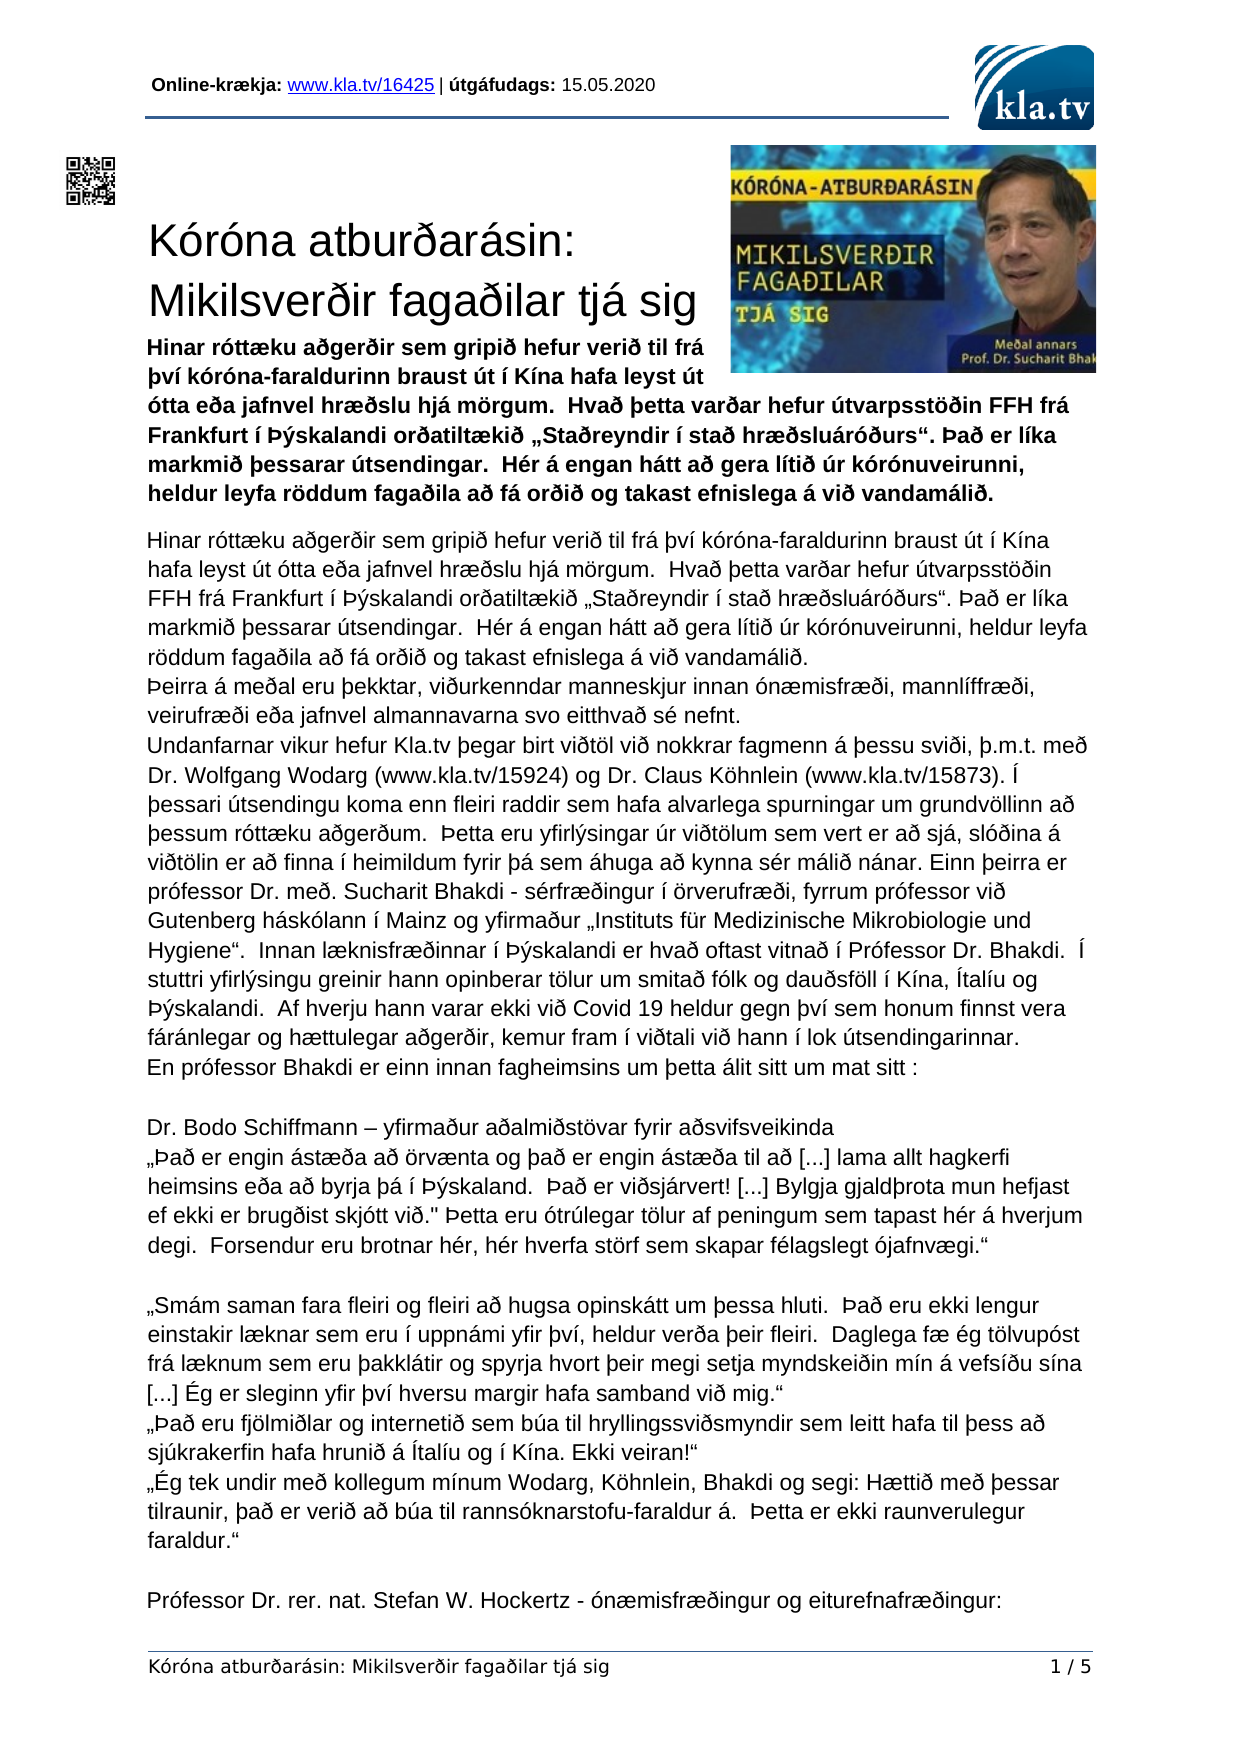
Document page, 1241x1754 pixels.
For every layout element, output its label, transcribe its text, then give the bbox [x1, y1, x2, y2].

text Hinar róttæku aðgerðir sem gripið hefur verið til frá því kóróna-faraldurinn braust út í Kína hafa leyst út ótta eða jafnvel hræðslu hjá mörgum. Hvað þetta varðar hefur útvarpsstöðin FFH frá Frankfurt í Þýskalandi orðatiltækið „Staðreyndir í stað hræðsluáróðurs“. Það er líka markmið þessarar útsendingar. Hér á engan hátt að gera lítið úr kórónuveirunni, heldur leyfa röddum fagaðila að fá orðið og takast efnislega á við vandamálið. [146, 527, 1091, 670]
text Undanfarnar vikur hefur Kla.tv þegar birt viðtöl við nokkrar fagmenn á þessu sviði, þ.m.t. með Dr. Wolfgang Wodarg (www.kla.tv/15924) og Dr. Claus Köhnlein (www.kla.tv/15873). Í þessari útsendingu koma enn fleiri raddir sem hafa alvarlega spurningar um grundvöllinn að þessum róttæku aðgerðum. Þetta eru yfirlýsingar úr viðtölum sem vert er að sjá, slóðina á viðtölin er að finna í heimildum fyrir þá sem áhuga að kynna sér málið nánar. Einn þeirra er prófessor Dr. með. Sucharit Bhakdi - sérfræðingur í örverufræði, fyrrum prófessor við Gutenberg háskólann í Mainz og yfirmaður „Instituts für Medizinische Mikrobiologie und Hygiene“. Innan læknisfræðinnar í Þýskalandi er hvað oftast vitnað í Prófessor Dr. Bhakdi. Í stuttri yfirlýsingu greinir hann opinberar tölur um smitað fólk og dauðsföll í Kína, Ítalíu og Þýskalandi. Af hverju hann varar ekki við Covid 19 heldur gegn því sem honum finnst vera fáránlegar og hættulegar aðgerðir, kemur fram í viðtali við hann í lok útsendingarinnar. [146, 732, 1091, 1050]
text „Það er engin ástæða að örvænta og það er engin ástæða til að [...] lama allt hagkerfi heimsins eða að byrja þá í Þýskaland. Það er viðsjárvert! [...] Bylgja gjaldþrota mun hefjast ef ekki er brugðist skjótt við." Þetta eru ótrúlegar tölur af peningum sem tapast hér á hverjum degi. Forsendur eru brotnar hér, hér hverfa störf sem skapar félagslegt ójafnvægi.“ [146, 1144, 1091, 1258]
text Þeirra á meðal eru þekktar, viðurkenndar manneskjur innan ónæmisfræði, mannlíffræði, veirufræði eða jafnvel almannavarna svo eitthvað sé nefnt. [146, 673, 1091, 729]
text „Ég tek undir með kollegum mínum Wodarg, Köhnlein, Bhakdi og segi: Hættið með þessar tilraunir, það er verið að búa til rannsóknarstofu-faraldur á. Þetta er ekki raunverulegur faraldur.“ [146, 1469, 1091, 1554]
text „Smám saman fara fleiri og fleiri að hugsa opinskátt um þessa hluti. Það eru ekki lengur einstakir læknar sem eru í uppnámi yfir því, heldur verða þeir fleiri. Daglega fæ ég tölvupóst frá læknum sem eru þakklátir og spyrja hvort þeir megi setja myndskeiðin mín á vefsíðu sína [146, 1292, 1091, 1376]
text Prófessor Dr. rer. nat. Stefan W. Hockertz - ónæmisfræðingur og eiturefnafræðingur: [146, 1587, 1091, 1614]
picture [58, 149, 119, 210]
picture [1081, 44, 1094, 52]
text Hinar róttæku aðgerðir sem gripið hefur verið til frá því kóróna-faraldurinn braust út í Kína hafa leyst út ótta eða jafnvel hræðslu hjá mörgum. Hvað þetta varðar hefur útvarpsstöðin FFH frá Frankfurt í Þýskalandi orðatiltækið „Staðreyndir í stað hræðsluáróðurs“. Það er líka markmið þessarar útsendingar. Hér á engan hátt að gera lítið úr kórónuveirunni, heldur leyfa röddum fagaðila að fá orðið og takast efnislega á við vandamálið. [146, 334, 1071, 506]
text [...] Ég er sleginn yfir því hversu margir hafa samband við mig.“ [146, 1380, 1091, 1406]
text „Það eru fjölmiðlar og internetið sem búa til hryllingssviðsmyndir sem leitt hafa til þess að sjúkrakerfin hafa hrunið á Ítalíu og í Kína. Ekki veiran!“ [146, 1410, 1091, 1465]
picture [730, 145, 1097, 373]
text Dr. Bodo Schiffmann – yfirmaður aðalmiðstövar fyrir aðsvifsveikinda [146, 1114, 1091, 1140]
text En prófessor Bhakdi er einn innan fagheimsins um þetta álit sitt um mat sitt : [146, 1054, 1091, 1080]
text Kóróna atburðarásin: Mikilsverðir fagaðilar tjá sig [148, 213, 730, 326]
picture [974, 44, 1094, 130]
